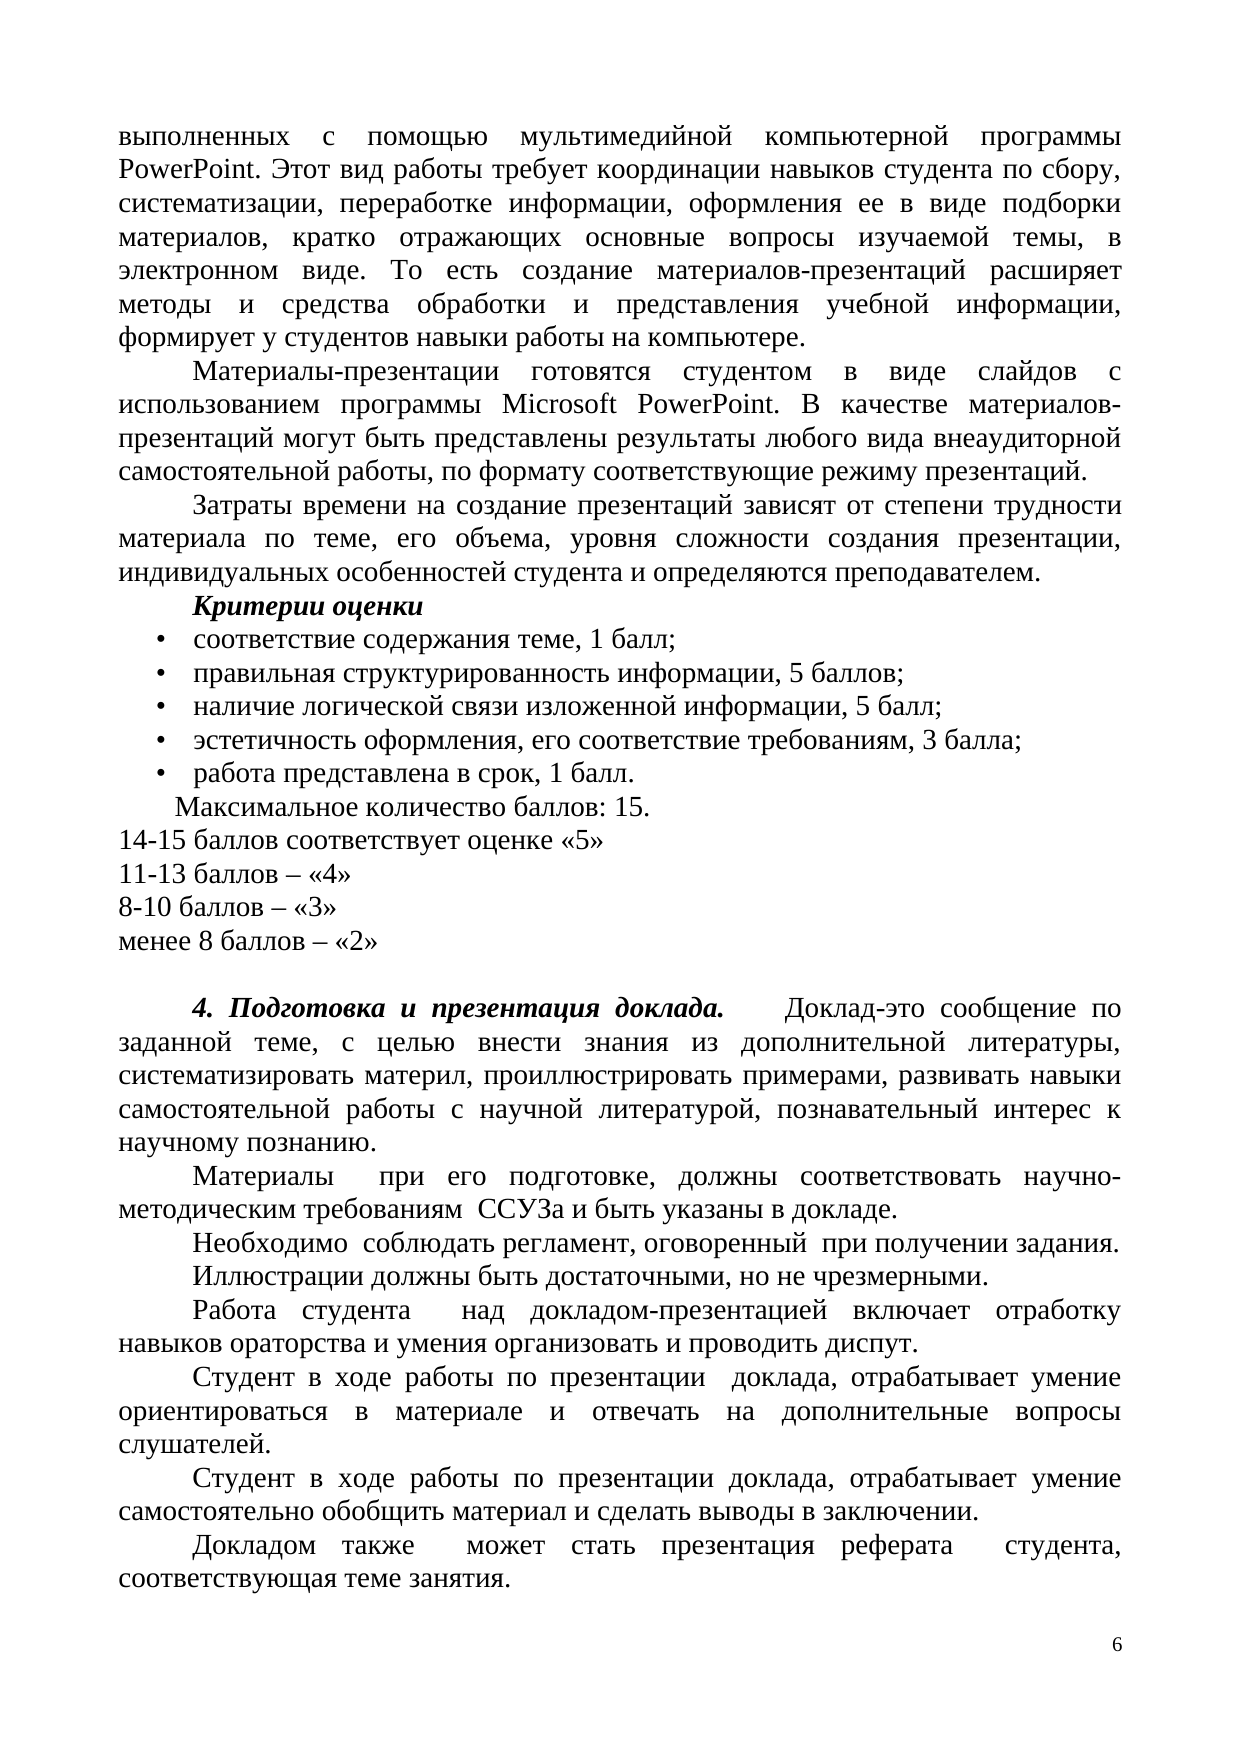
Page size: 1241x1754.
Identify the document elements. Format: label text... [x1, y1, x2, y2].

text Критерии оценки [118, 588, 1122, 621]
text 4. Подготовка и презентация доклада. Доклад-это сообщение по заданной теме, с целью внести знания из дополнительной литературы, систематизировать материл, проиллюстрировать примерами, развивать навыки самостоятельной работы с научной литературой, познавательный интерес к научному познанию. [118, 990, 1122, 1158]
text 8-10 баллов – «3» [118, 889, 1122, 923]
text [118, 118, 1122, 353]
list эстетичность оформления, его соответствие требованиям, 3 балла; [156, 722, 1122, 755]
text менее 8 баллов – «2» [118, 923, 1122, 957]
list работа представлена в срок, 1 балл. [156, 755, 1122, 789]
text Иллюстрации должны быть достаточными, но не чрезмерными. [118, 1258, 1122, 1292]
text 14-15 баллов соответствует оценке «5» [118, 822, 1122, 856]
text Студент в ходе работы по презентации доклада, отрабатывает умение самостоятельно обобщить материал и сделать выводы в заключении. [118, 1460, 1122, 1527]
text Работа студента над докладом-презентацией включает отработку навыков ораторства и умения организовать и проводить диспут. [118, 1292, 1122, 1359]
text Максимальное количество баллов: 15. [174, 789, 1122, 822]
list правильная структурированность информации, 5 баллов; [156, 655, 1122, 688]
text Материалы при его подготовке, должны соответствовать научно-методическим требованиям ССУЗа и быть указаны в докладе. [118, 1158, 1122, 1225]
text Материалы-презентации готовятся студентом в виде слайдов с использованием программы Microsoft PowerPoint. В качестве материалов-презентаций могут быть представлены результаты любого вида внеаудиторной самостоятельной работы, по формату соответствующие режиму презентаций. [118, 353, 1122, 487]
text Затраты времени на создание презентаций зависят от степени трудности материала по теме, его объема, уровня сложности создания презентации, индивидуальных особенностей студента и определяются преподавателем. [118, 487, 1122, 588]
text Докладом также может стать презентация реферата студента, соответствующая теме занятия. [118, 1527, 1122, 1594]
list наличие логической связи изложенной информации, 5 балл; [156, 688, 1122, 722]
list соответствие содержания теме, 1 балл; [156, 621, 1122, 655]
text Необходимо соблюдать регламент, оговоренный при получении задания. [118, 1225, 1122, 1258]
text 11-13 баллов – «4» [118, 856, 1122, 889]
text Студент в ходе работы по презентации доклада, отрабатывает умение ориентироваться в материале и отвечать на дополнительные вопросы слушателей. [118, 1359, 1122, 1460]
